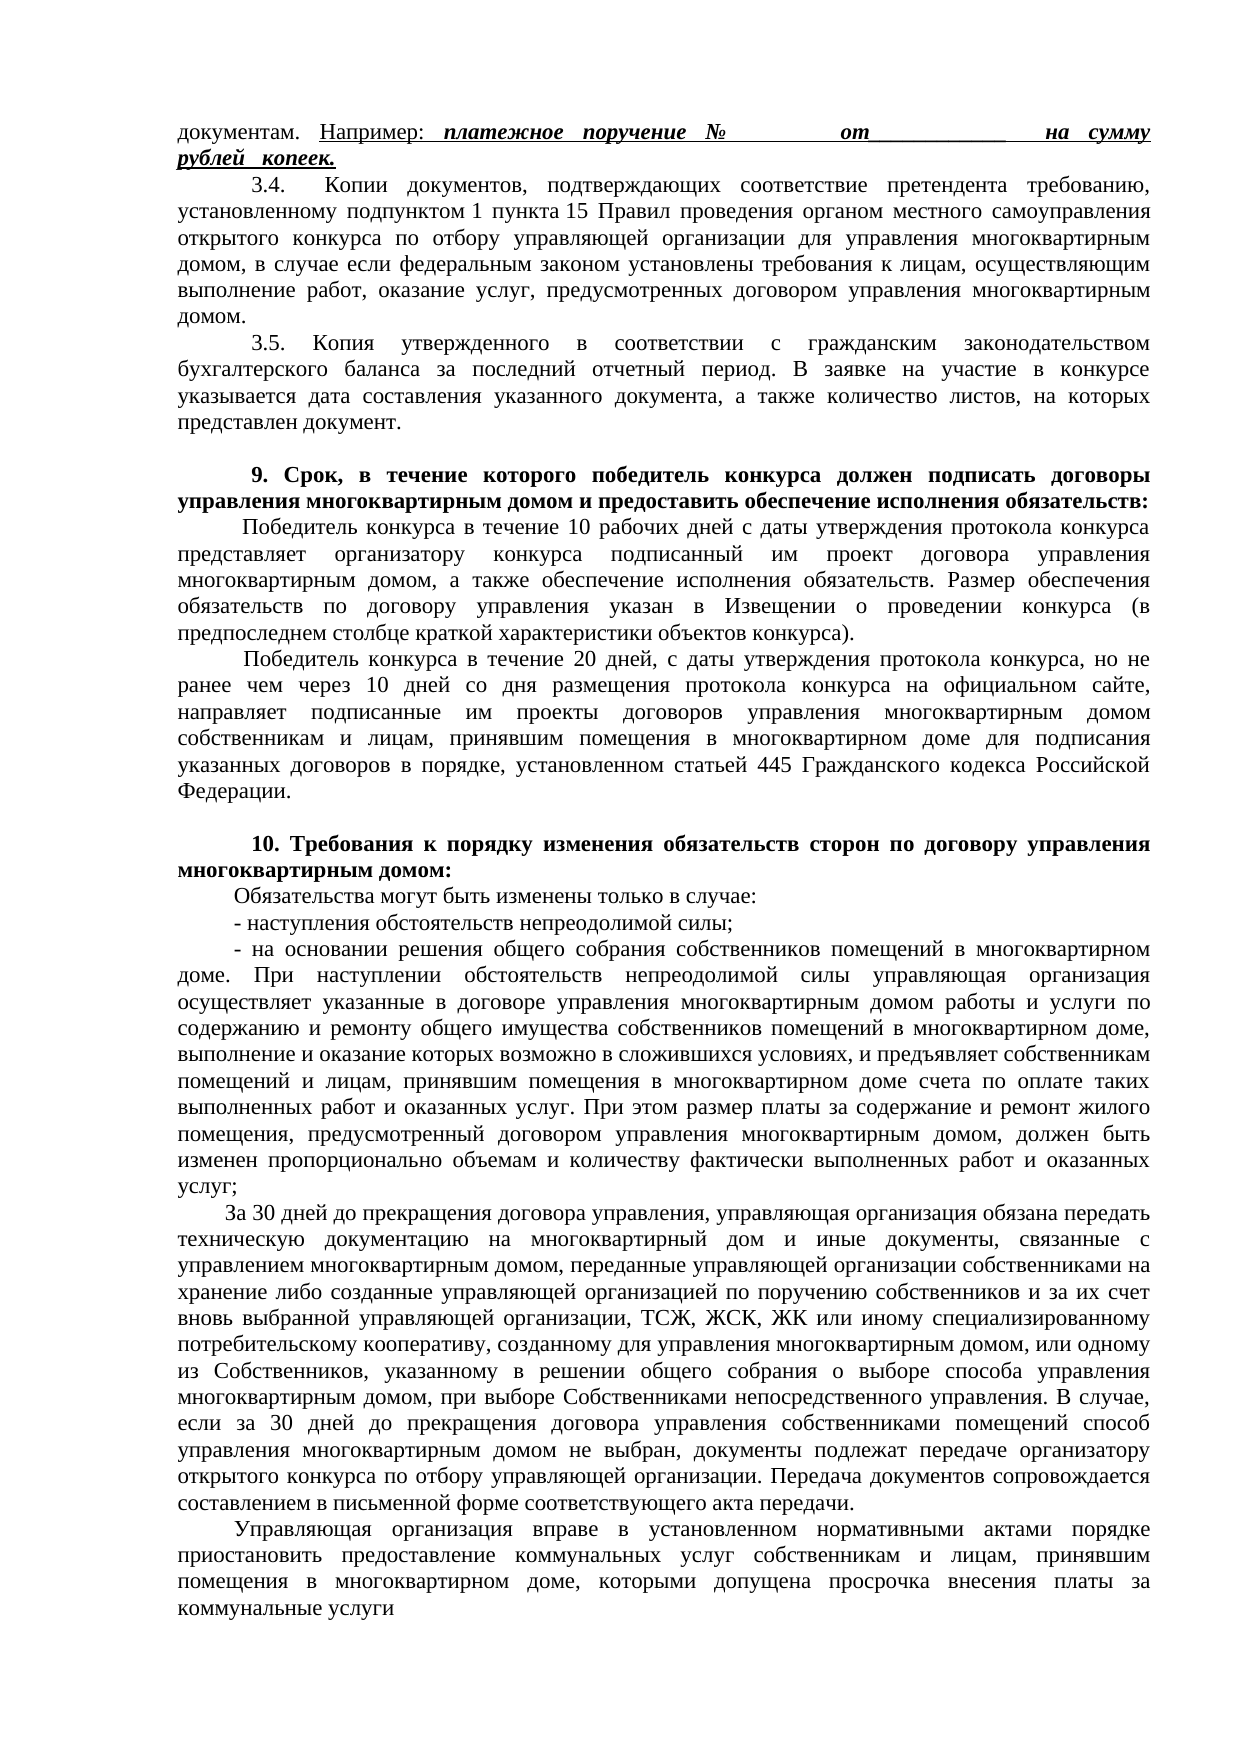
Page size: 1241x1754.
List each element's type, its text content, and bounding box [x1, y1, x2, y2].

text 3.5. Копия утвержденного в соответствии с гражданским законодательством бухгалтерского баланса за последний отчетный период. В заявке на участие в конкурсе указывается дата составления указанного документа, а также количество листов, на которых представлен документ. [177, 329, 1152, 434]
text Победитель конкурса в течение 20 дней, с даты утверждения протокола конкурса, но не ранее чем через 10 дней со дня размещения протокола конкурса на официальном сайте, направляет подписанные им проекты договоров управления многоквартирным домом собственникам и лицам, принявшим помещения в многоквартирном доме для подписания указанных договоров в порядке, установленном статьей 445 Гражданского кодекса Российской Федерации. [177, 645, 1152, 803]
text - на основании решения общего собрания собственников помещений в многоквартирном доме. При наступлении обстоятельств непреодолимой силы управляющая организация осуществляет указанные в договоре управления многоквартирным домом работы и услуги по содержанию и ремонту общего имущества собственников помещений в многоквартирном доме, выполнение и оказание которых возможно в сложившихся условиях, и предъявляет собственникам помещений и лицам, принявшим помещения в многоквартирном доме счета по оплате таких выполненных работ и оказанных услуг. При этом размер платы за содержание и ремонт жилого помещения, предусмотренный договором управления многоквартирным домом, должен быть изменен пропорционально объемам и количеству фактически выполненных работ и оказанных услуг; [177, 935, 1152, 1199]
text 3.4. Копии документов, подтверждающих соответствие претендента требованию, установленному подпунктом 1 пункта 15 Правил проведения органом местного самоуправления открытого конкурса по отбору управляющей организации для управления многоквартирным домом, в случае если федеральным законом установлены требования к лицам, осуществляющим выполнение работ, оказание услуг, предусмотренных договором управления многоквартирным домом. [177, 171, 1152, 329]
text Обязательства могут быть изменены только в случае: [177, 882, 1152, 909]
text Победитель конкурса в течение 10 рабочих дней с даты утверждения протокола конкурса представляет организатору конкурса подписанный им проект договора управления многоквартирным домом, а также обеспечение исполнения обязательств. Размер обеспечения обязательств по договору управления указан в Извещении о проведении конкурса (в предпоследнем столбце краткой характеристики объектов конкурса). [177, 513, 1152, 645]
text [177, 118, 1152, 171]
list За 30 дней до прекращения договора управления, управляющая организация обязана передать техническую документацию на многоквартирный дом и иные документы, связанные с управлением многоквартирным домом, переданные управляющей организации собственниками на хранение либо созданные управляющей организацией по поручению собственников и за их счет вновь выбранной управляющей организации, ТСЖ, ЖСК, ЖК или иному специализированному потребительскому кооперативу, созданному для управления многоквартирным домом, или одному из Собственников, указанному в решении общего собрания о выборе способа управления многоквартирным домом, при выборе Собственниками непосредственного управления. В случае, если за 30 дней до прекращения договора управления собственниками помещений способ управления многоквартирным домом не выбран, документы подлежат передаче организатору открытого конкурса по отбору управляющей организации. Передача документов сопровождается составлением в письменной форме соответствующего акта передачи. [177, 1199, 1152, 1515]
text 10. Требования к порядку изменения обязательств сторон по договору управления многоквартирным домом: [177, 830, 1152, 882]
text 9. Срок, в течение которого победитель конкурса должен подписать договоры управления многоквартирным домом и предоставить обеспечение исполнения обязательств: [177, 461, 1152, 513]
text - наступления обстоятельств непреодолимой силы; [177, 909, 1152, 935]
text Управляющая организация вправе в установленном нормативными актами порядке приостановить предоставление коммунальных услуг собственникам и лицам, принявшим помещения в многоквартирном доме, которыми допущена просрочка внесения платы за коммунальные услуги [177, 1515, 1152, 1620]
